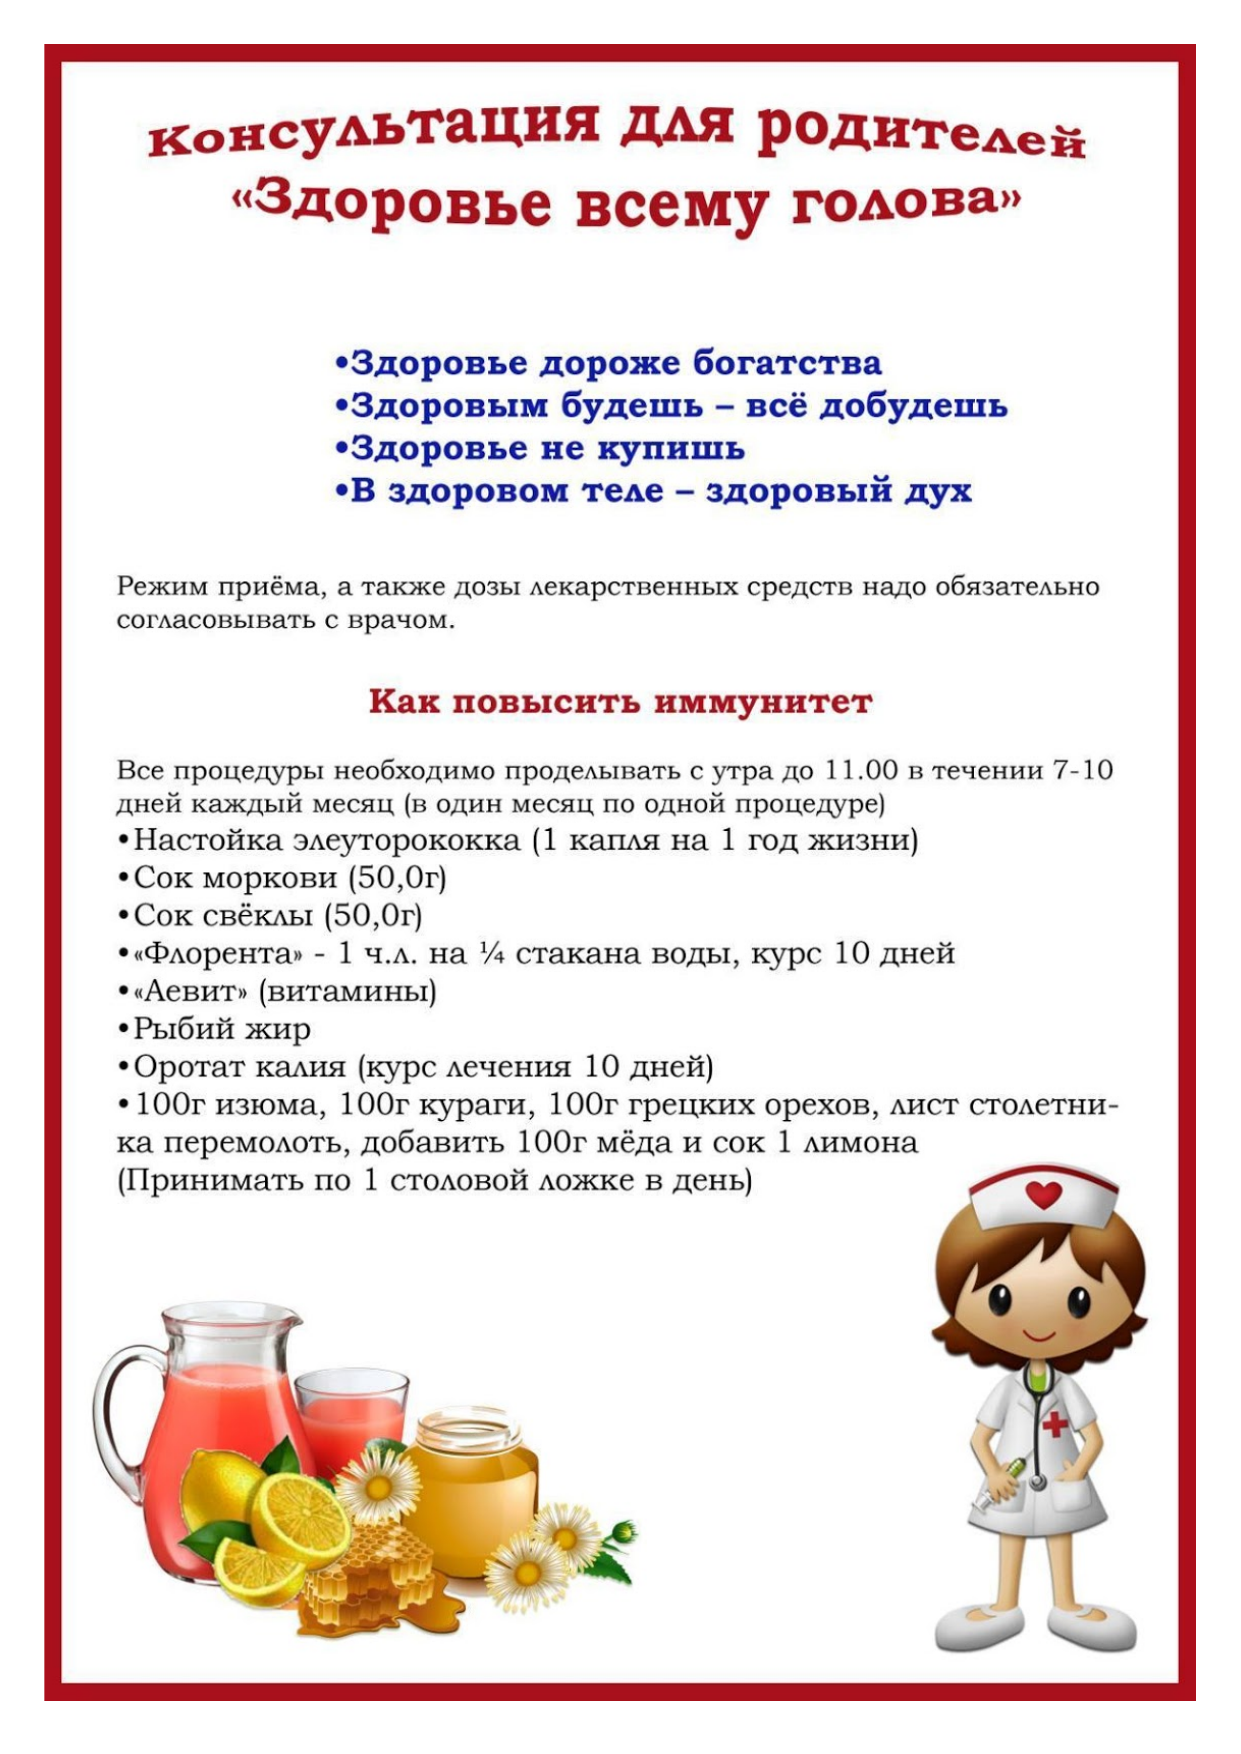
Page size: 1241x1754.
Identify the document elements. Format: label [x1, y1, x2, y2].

picture [44, 44, 1196, 1701]
